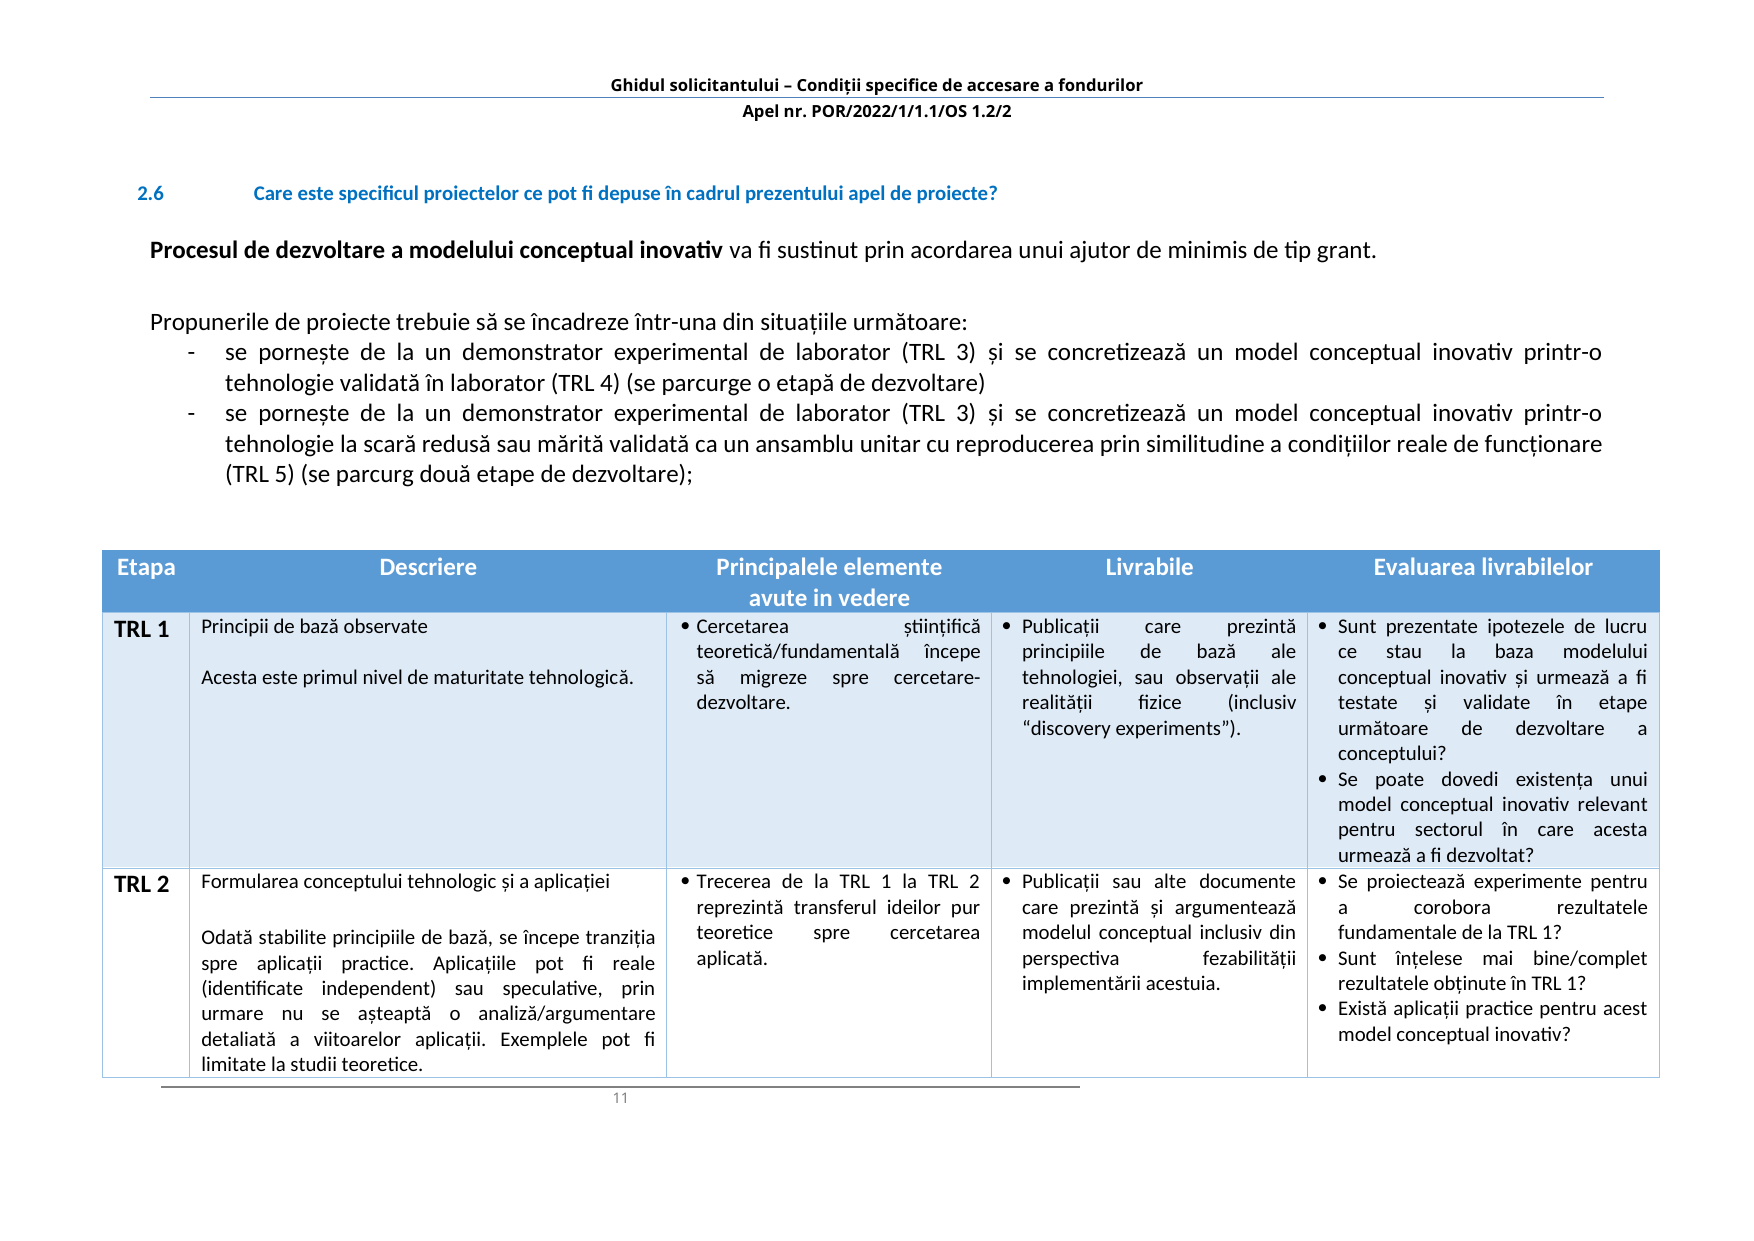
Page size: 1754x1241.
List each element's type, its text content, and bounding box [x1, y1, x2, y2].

table_cell Principii de bază observate Acesta este primul nivel de maturitate tehnologică. [190, 613, 666, 867]
table_header Etapa [103, 551, 189, 612]
list se pornește de la un demonstrator experimental de laborator (TRL 3) și se concretizează un model conceptual inovativ printr-o tehnologie la scară redusă sau mărită validată ca un ansamblu unitar cu reproducerea prin similitudine a condițiilor reale de funcționare (TRL 5) (se parcurg două etape de dezvoltare); [187, 397, 1604, 489]
table_header Evaluarea livrabilelor [1308, 551, 1659, 612]
text Propunerile de proiecte trebuie să se încadreze într-una din situațiile următoare: [150, 306, 1604, 336]
subtitle Care este specificul proiectelor ce pot fi depuse în cadrul prezentului apel de proiecte? [150, 181, 1604, 206]
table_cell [667, 869, 991, 1077]
table_cell TRL 2 [103, 869, 189, 1077]
table_cell Cercetarea științifică teoretică/fundamentală începe să migreze spre cercetare-dezvoltare. [667, 613, 991, 867]
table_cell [1308, 869, 1659, 1077]
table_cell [992, 869, 1307, 1077]
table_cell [190, 869, 666, 1077]
list se pornește de la un demonstrator experimental de laborator (TRL 3) și se concretizează un model conceptual inovativ printr-o tehnologie validată în laborator (TRL 4) (se parcurge o etapă de dezvoltare) [187, 336, 1604, 397]
table_cell Publicații care prezintă principiile de bază ale tehnologiei, sau observații ale realității fizice (inclusiv “discovery experiments”). [992, 613, 1307, 867]
table_header Principalele elemente avute in vedere [667, 551, 991, 612]
table_header Livrabile [992, 551, 1307, 612]
text Procesul de dezvoltare a modelului conceptual inovativ va fi sustinut prin acordarea unui ajutor de minimis de tip grant. [150, 235, 1604, 265]
table_cell TRL 1 [103, 613, 189, 867]
table_cell Sunt prezentate ipotezele de lucru ce stau la baza modelului conceptual inovativ și urmează a fi testate și validate în etape următoare de dezvoltare a conceptului? Se poate dovedi existența unui model conceptual inovativ relevant pentru sectorul în care acesta urmează a fi dezvoltat? [1308, 613, 1659, 867]
table_header Descriere [190, 551, 666, 612]
